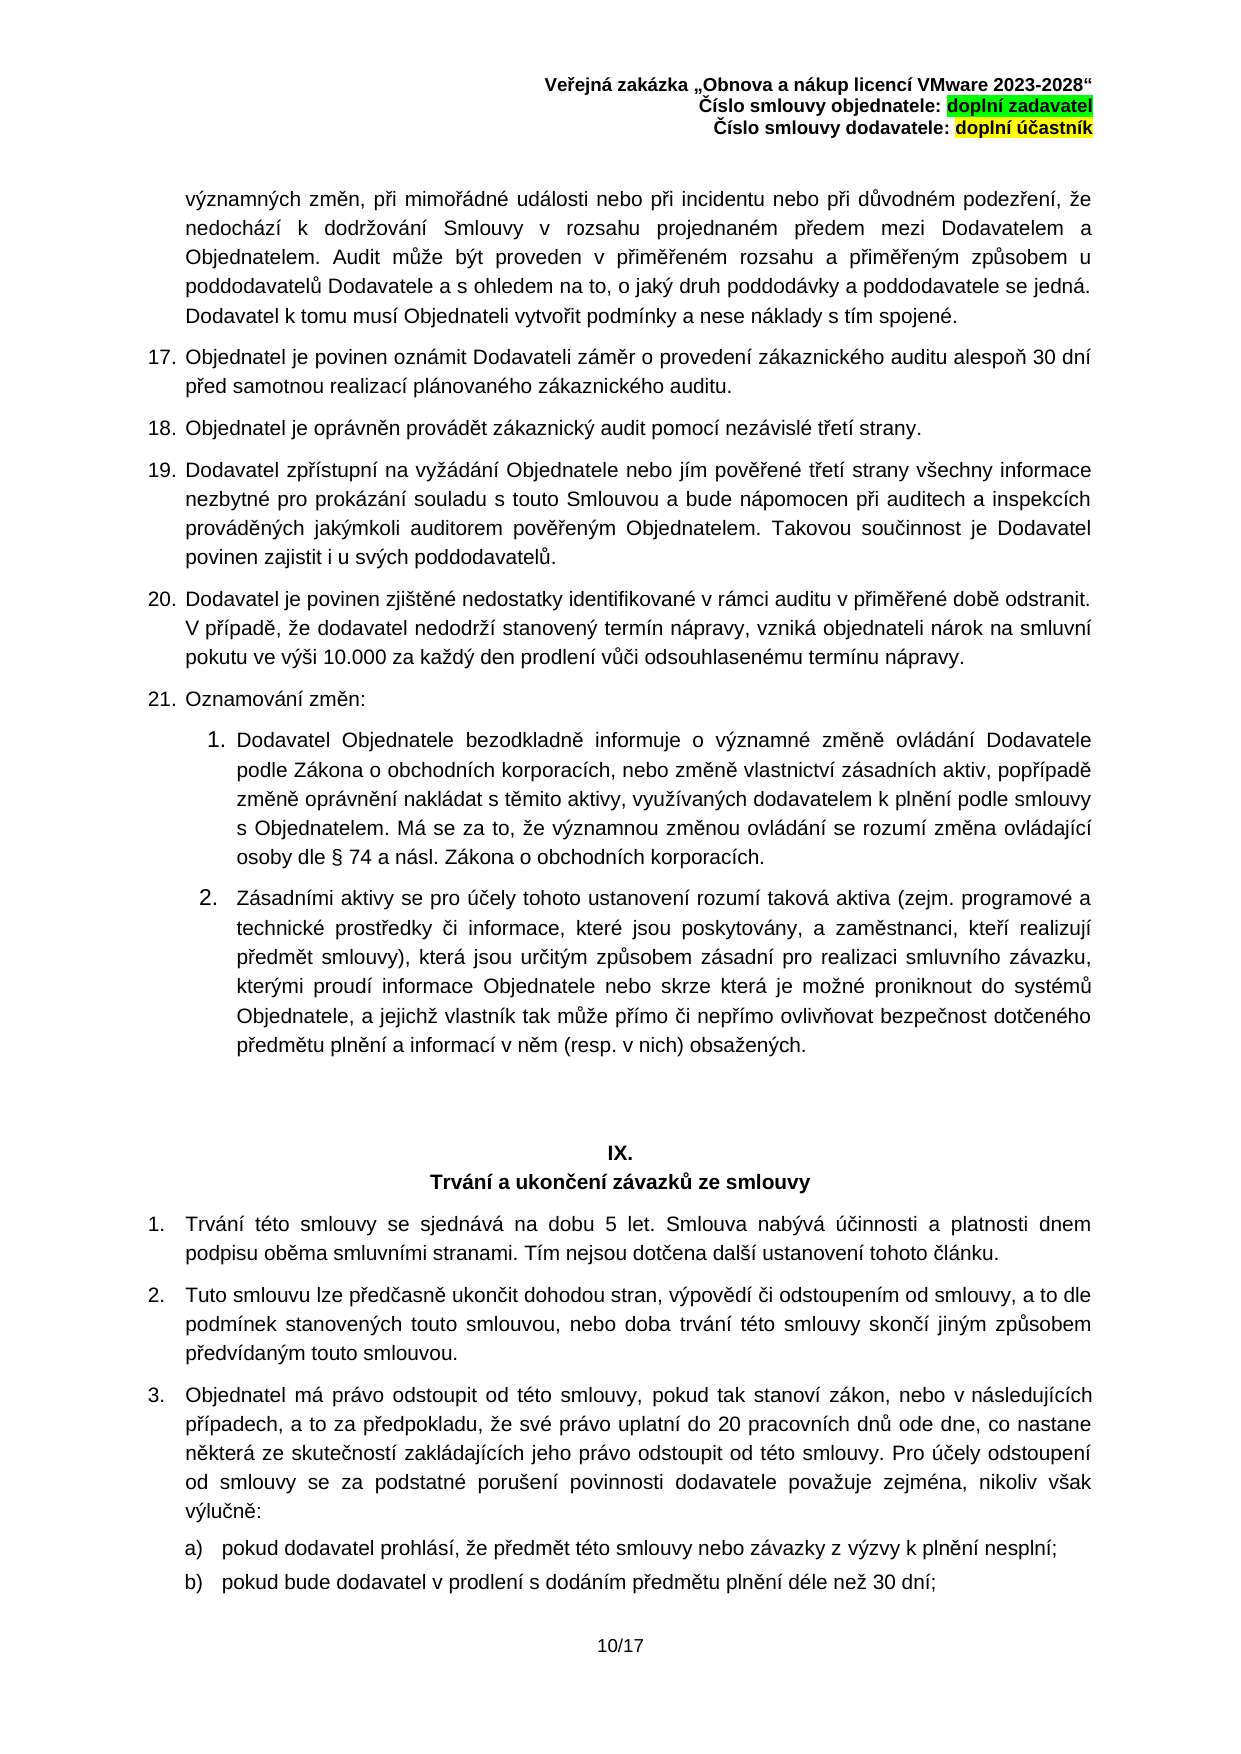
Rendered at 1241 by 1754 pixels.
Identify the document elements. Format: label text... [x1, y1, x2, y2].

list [148, 182, 1093, 327]
list pokud dodavatel prohlásí, že předmět této smlouvy nebo závazky z výzvy k plnění nesplní; [184, 1536, 1093, 1560]
list Trvání této smlouvy se sjednává na dobu 5 let. Smlouva nabývá účinnosti a platnosti dnem podpisu oběma smluvními stranami. Tím nejsou dotčena další ustanovení tohoto článku. [148, 1207, 1093, 1265]
text IX. [148, 1136, 1093, 1165]
list Dodavatel Objednatele bezodkladně informuje o významné změně ovládání Dodavatele podle Zákona o obchodních korporacích, nebo změně vlastnictví zásadních aktiv, popřípadě změně oprávnění nakládat s těmito aktivy, využívaných dodavatelem k plnění podle smlouvy s Objednatelem. Má se za to, že významnou změnou ovládání se rozumí změna ovládající osoby dle § 74 a násl. Zákona o obchodních korporacích. [207, 723, 1093, 869]
list pokud bude dodavatel v prodlení s dodáním předmětu plnění déle než 30 dní; [184, 1569, 1093, 1593]
list Zásadními aktivy se pro účely tohoto ustanovení rozumí taková aktiva (zejm. programové a technické prostředky či informace, které jsou poskytovány, a zaměstnanci, kteří realizují předmět smlouvy), která jsou určitým způsobem zásadní pro realizaci smluvního závazku, kterými proudí informace Objednatele nebo skrze která je možné proniknout do systémů Objednatele, a jejichž vlastník tak může přímo či nepřímo ovlivňovat bezpečnost dotčeného předmětu plnění a informací v něm (resp. v nich) obsažených. [199, 882, 1093, 1057]
list Dodavatel je povinen zjištěné nedostatky identifikované v rámci auditu v přiměřené době odstranit. V případě, že dodavatel nedodrží stanovený termín nápravy, vzniká objednateli nárok na smluvní pokutu ve výši 10.000 za každý den prodlení vůči odsouhlasenému termínu nápravy. [148, 582, 1093, 669]
list Oznamování změn: [148, 682, 1093, 711]
list Dodavatel zpřístupní na vyžádání Objednatele nebo jím pověřené třetí strany všechny informace nezbytné pro prokázání souladu s touto Smlouvou a bude nápomocen při auditech a inspekcích prováděných jakýmkoli auditorem pověřeným Objednatelem. Takovou součinnost je Dodavatel povinen zajistit i u svých poddodavatelů. [148, 452, 1093, 569]
list Objednatel je povinen oznámit Dodavateli záměr o provedení zákaznického auditu alespoň 30 dní před samotnou realizací plánovaného zákaznického auditu. [148, 340, 1093, 398]
text Trvání a ukončení závazků ze smlouvy [148, 1165, 1093, 1194]
list Objednatel je oprávněn provádět zákaznický audit pomocí nezávislé třetí strany. [148, 411, 1093, 440]
list Objednatel má právo odstoupit od této smlouvy, pokud tak stanoví zákon, nebo v následujících případech, a to za předpokladu, že své právo uplatní do 20 pracovních dnů ode dne, co nastane některá ze skutečností zakládajících jeho právo odstoupit od této smlouvy. Pro účely odstoupení od smlouvy se za podstatné porušení povinnosti dodavatele považuje zejména, nikoliv však výlučně: [148, 1377, 1093, 1523]
list Tuto smlouvu lze předčasně ukončit dohodou stran, výpovědí či odstoupením od smlouvy, a to dle podmínek stanovených touto smlouvou, nebo doba trvání této smlouvy skončí jiným způsobem předvídaným touto smlouvou. [148, 1277, 1093, 1365]
